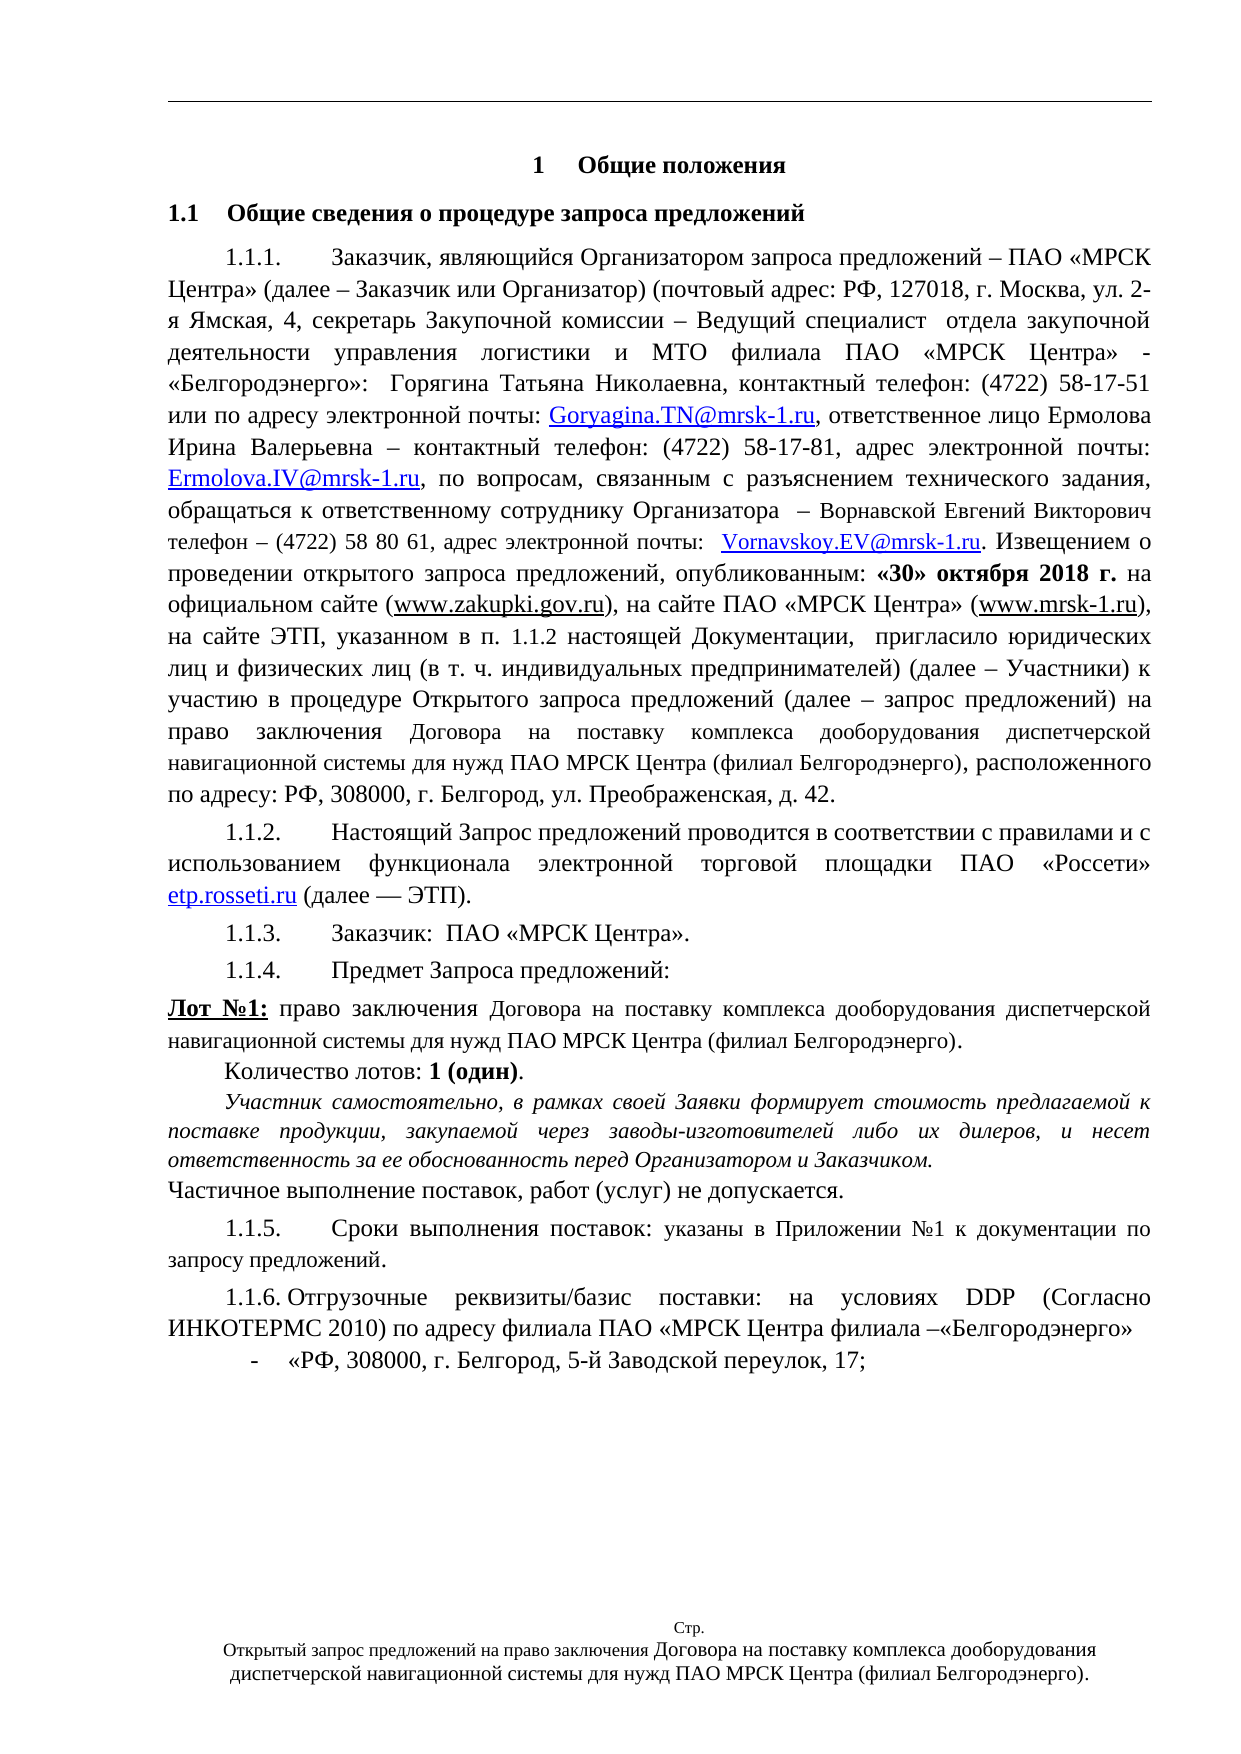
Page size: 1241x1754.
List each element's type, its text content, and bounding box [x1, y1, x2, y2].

text Количество лотов: 1 (один). [168, 1056, 1152, 1085]
list Отгрузочные реквизиты/базис поставки: на условиях DDP (Согласно ИНКОТЕРМС 2010) по адресу филиала ПАО «МРСК Центра филиала –«Белгородэнерго» [168, 1282, 1152, 1342]
list Заказчик, являющийся Организатором запроса предложений – ПАО «МРСК Центра» (далее – Заказчик или Организатор) (почтовый адрес: РФ, 127018, г. Москва, ул. 2-я Ямская, 4, секретарь Закупочной комиссии – Ведущий специалист отдела закупочной деятельности управления логистики и МТО филиала ПАО «МРСК Центра» - «Белгородэнерго»: Горягина Татьяна Николаевна, контактный телефон: (4722) 58-17-51 или по адресу электронной почты: Goryagina.TN@mrsk-1.ru, ответственное лицо Ермолова Ирина Валерьевна – контактный телефон: (4722) 58-17-81, адрес электронной почты: Ermolova.IV@mrsk-1.ru, по вопросам, связанным с разъяснением технического задания, обращаться к ответственному сотруднику Организатора – Ворнавской Евгений Викторович телефон – (4722) 58 80 61, адрес электронной почты: Vornavskoy.EV@mrsk-1.ru. Извещением о проведении открытого запроса предложений, опубликованным: «30» октября 2018 г. на официальном сайте (www.zakupki.gov.ru), на сайте ПАО «МРСК Центра» (www.mrsk-1.ru), на сайте ЭТП, указанном в п. 1.1.2 настоящей Документации, пригласило юридических лиц и физических лиц (в т. ч. индивидуальных предпринимателей) (далее – Участники) к участию в процедуре Открытого запроса предложений (далее – запрос предложений) на право заключения Договора на поставку комплекса дооборудования диспетчерской навигационной системы для нужд ПАО МРСК Центра (филиал Белгородэнерго), расположенного по адресу: РФ, 308000, г. Белгород, ул. Преображенская, д. 42. [168, 242, 1152, 808]
list «РФ, 308000, г. Белгород, 5-й Заводской переулок, 17; [250, 1345, 1152, 1374]
list Частичное выполнение поставок, работ (услуг) не допускается. [168, 1175, 1152, 1203]
text Участник самостоятельно, в рамках своей Заявки формирует стоимость предлагаемой к поставке продукции, закупаемой через заводы-изготовителей либо их дилеров, и несет ответственность за ее обоснованность перед Организатором и Заказчиком. [168, 1088, 1152, 1172]
text Лот №1: право заключения Договора на поставку комплекса дооборудования диспетчерской навигационной системы для нужд ПАО МРСК Центра (филиал Белгородэнерго). [168, 993, 1152, 1053]
list Сроки выполнения поставок: указаны в Приложении №1 к документации по запросу предложений. [168, 1213, 1152, 1273]
list Предмет Запроса предложений: [168, 955, 1152, 984]
list Заказчик: ПАО «МРСК Центра». [168, 918, 1152, 946]
list Настоящий Запрос предложений проводится в соответствии с правилами и с использованием функционала электронной торговой площадки ПАО «Россети» etp.rosseti.ru (далее — ЭТП). [168, 817, 1152, 908]
subtitle Общие сведения о процедуре запроса предложений [168, 198, 1152, 227]
subtitle Общие положения [166, 150, 1152, 179]
